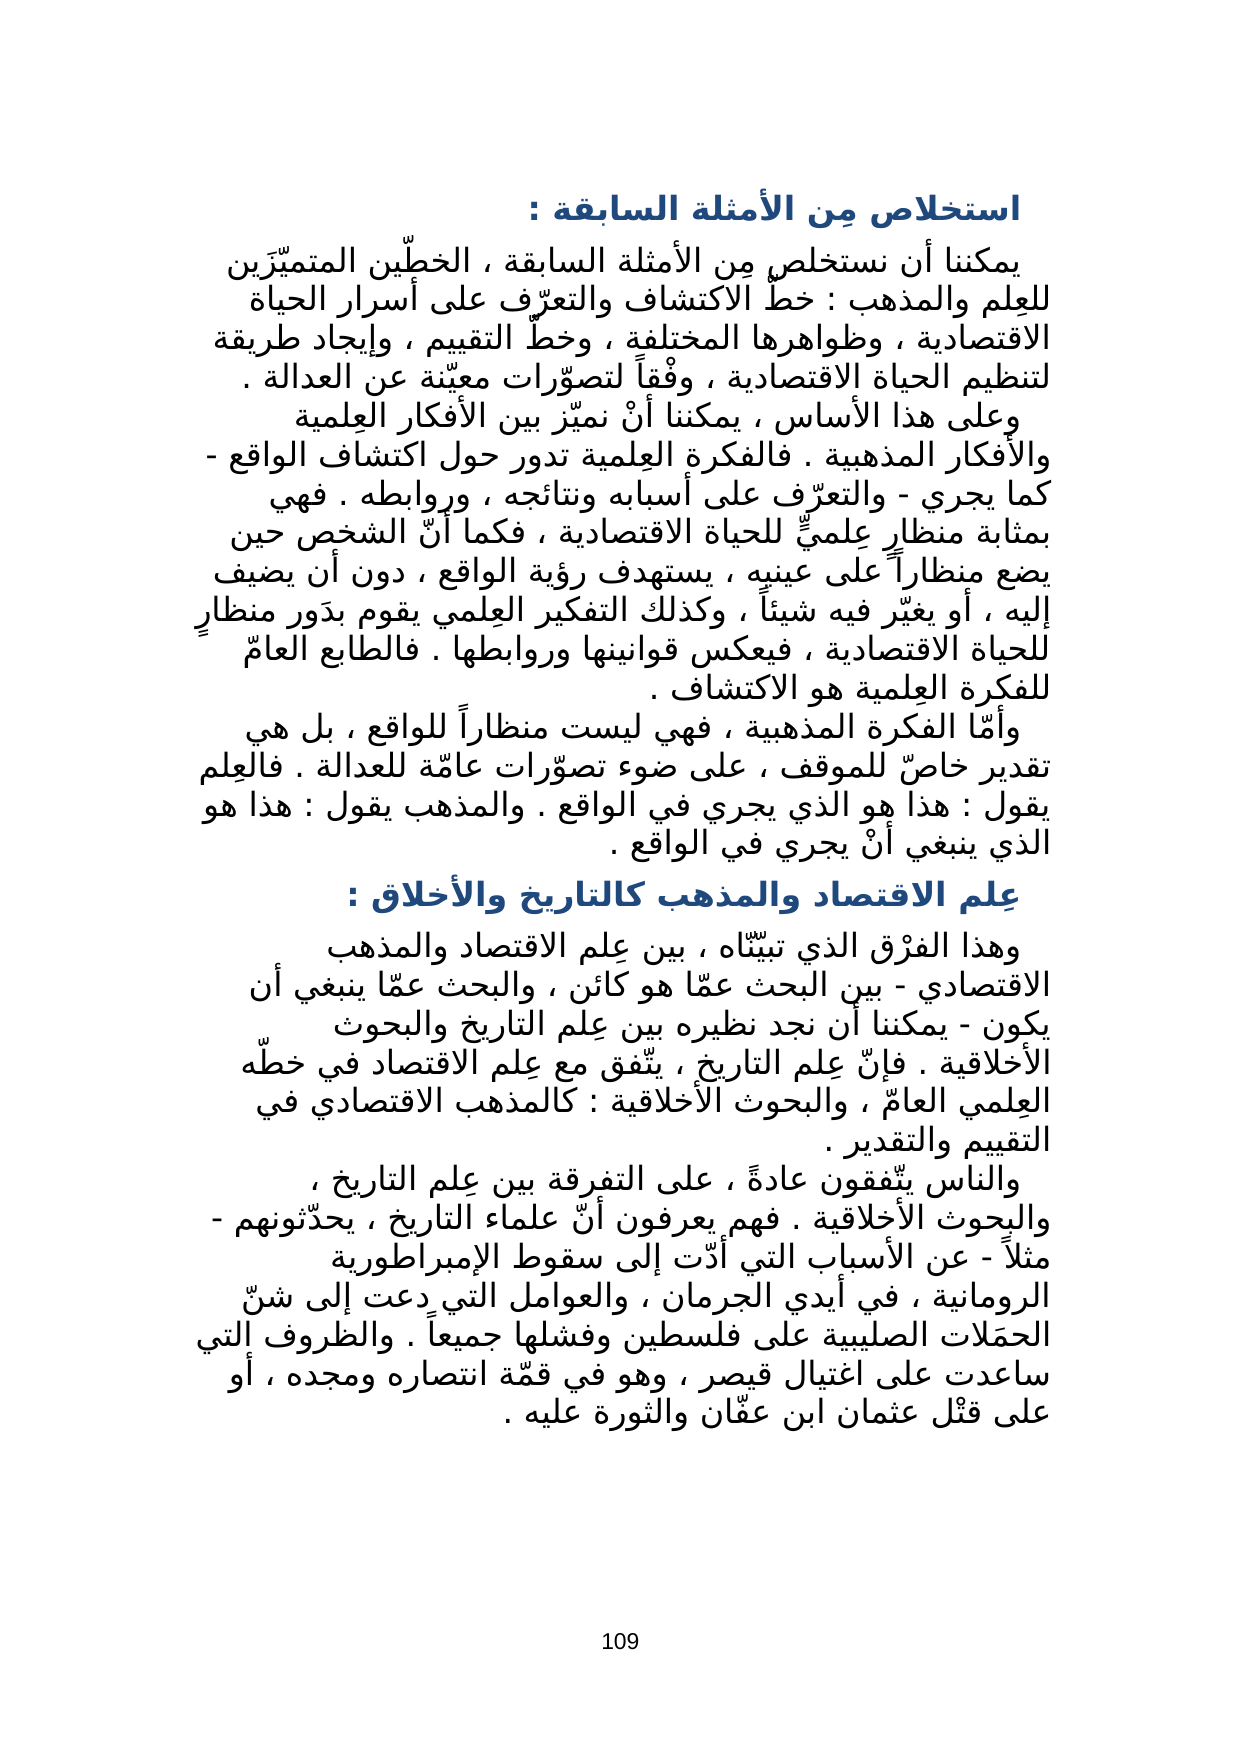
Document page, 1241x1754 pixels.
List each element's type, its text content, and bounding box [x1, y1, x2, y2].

text وعلى هذا الأساس ، يمكننا أنْ نميّز بين الأفكار العِلمية والأفكار المذهبية . فالفكرة العِلمية تدور حول اكتشاف الواقع - كما يجري - والتعرّف على أسبابه ونتائجه ، وروابطه . فهي بمثابة منظارٍ عِلميٍّ للحياة الاقتصادية ، فكما أنّ الشخص حين يضع منظاراً على عينيه ، يستهدف رؤية الواقع ، دون أن يضيف إليه ، أو يغيّر فيه شيئاً ، وكذلك التفكير العِلمي يقوم بدَور منظارٍ للحياة الاقتصادية ، فيعكس قوانينها وروابطها . فالطابع العامّ للفكرة العِلمية هو الاكتشاف . [189, 396, 1051, 707]
text وأمّا الفكرة المذهبية ، فهي ليست منظاراً للواقع ، بل هي تقدير خاصّ للموقف ، على ضوء تصوّرات عامّة للعدالة . فالعِلم يقول : هذا هو الذي يجري في الواقع . والمذهب يقول : هذا هو الذي ينبغي أنْ يجري في الواقع . [189, 707, 1051, 863]
subtitle استخلاص مِن الأمثلة السابقة : [189, 190, 1051, 228]
subtitle عِلم الاقتصاد والمذهب كالتاريخ والأخلاق : [189, 875, 1051, 914]
text يمكننا أن نستخلص مِن الأمثلة السابقة ، الخطّين المتميّزَين للعِلم والمذهب : خطّ الاكتشاف والتعرّف على أسرار الحياة الاقتصادية ، وظواهرها المختلفة ، وخطّ التقييم ، وإيجاد طريقة لتنظيم الحياة الاقتصادية ، وفْقاً لتصوّرات معيّنة عن العدالة . [189, 241, 1051, 396]
text والناس يتّفقون عادةً ، على التفرقة بين عِلم التاريخ ، والبحوث الأخلاقية . فهم يعرفون أنّ علماء التاريخ ، يحدّثونهم - مثلاً - عن الأسباب التي أدّت إلى سقوط الإمبراطورية الرومانية ، في أيدي الجرمان ، والعوامل التي دعت إلى شنّ الحمَلات الصليبية على فلسطين وفشلها جميعاً . والظروف التي ساعدت على اغتيال قيصر ، وهو في قمّة انتصاره ومجده ، أو على قتْل عثمان ابن عفّان والثورة عليه . [189, 1160, 1051, 1432]
text وهذا الفرْق الذي تبيّنّاه ، بين عِلم الاقتصاد والمذهب الاقتصادي - بين البحث عمّا هو كائن ، والبحث عمّا ينبغي أن يكون - يمكننا أن نجد نظيره بين عِلم التاريخ والبحوث الأخلاقية . فإنّ عِلم التاريخ ، يتّفق مع عِلم الاقتصاد في خطّه العِلمي العامّ ، والبحوث الأخلاقية : كالمذهب الاقتصادي في التقييم والتقدير . [189, 927, 1051, 1160]
